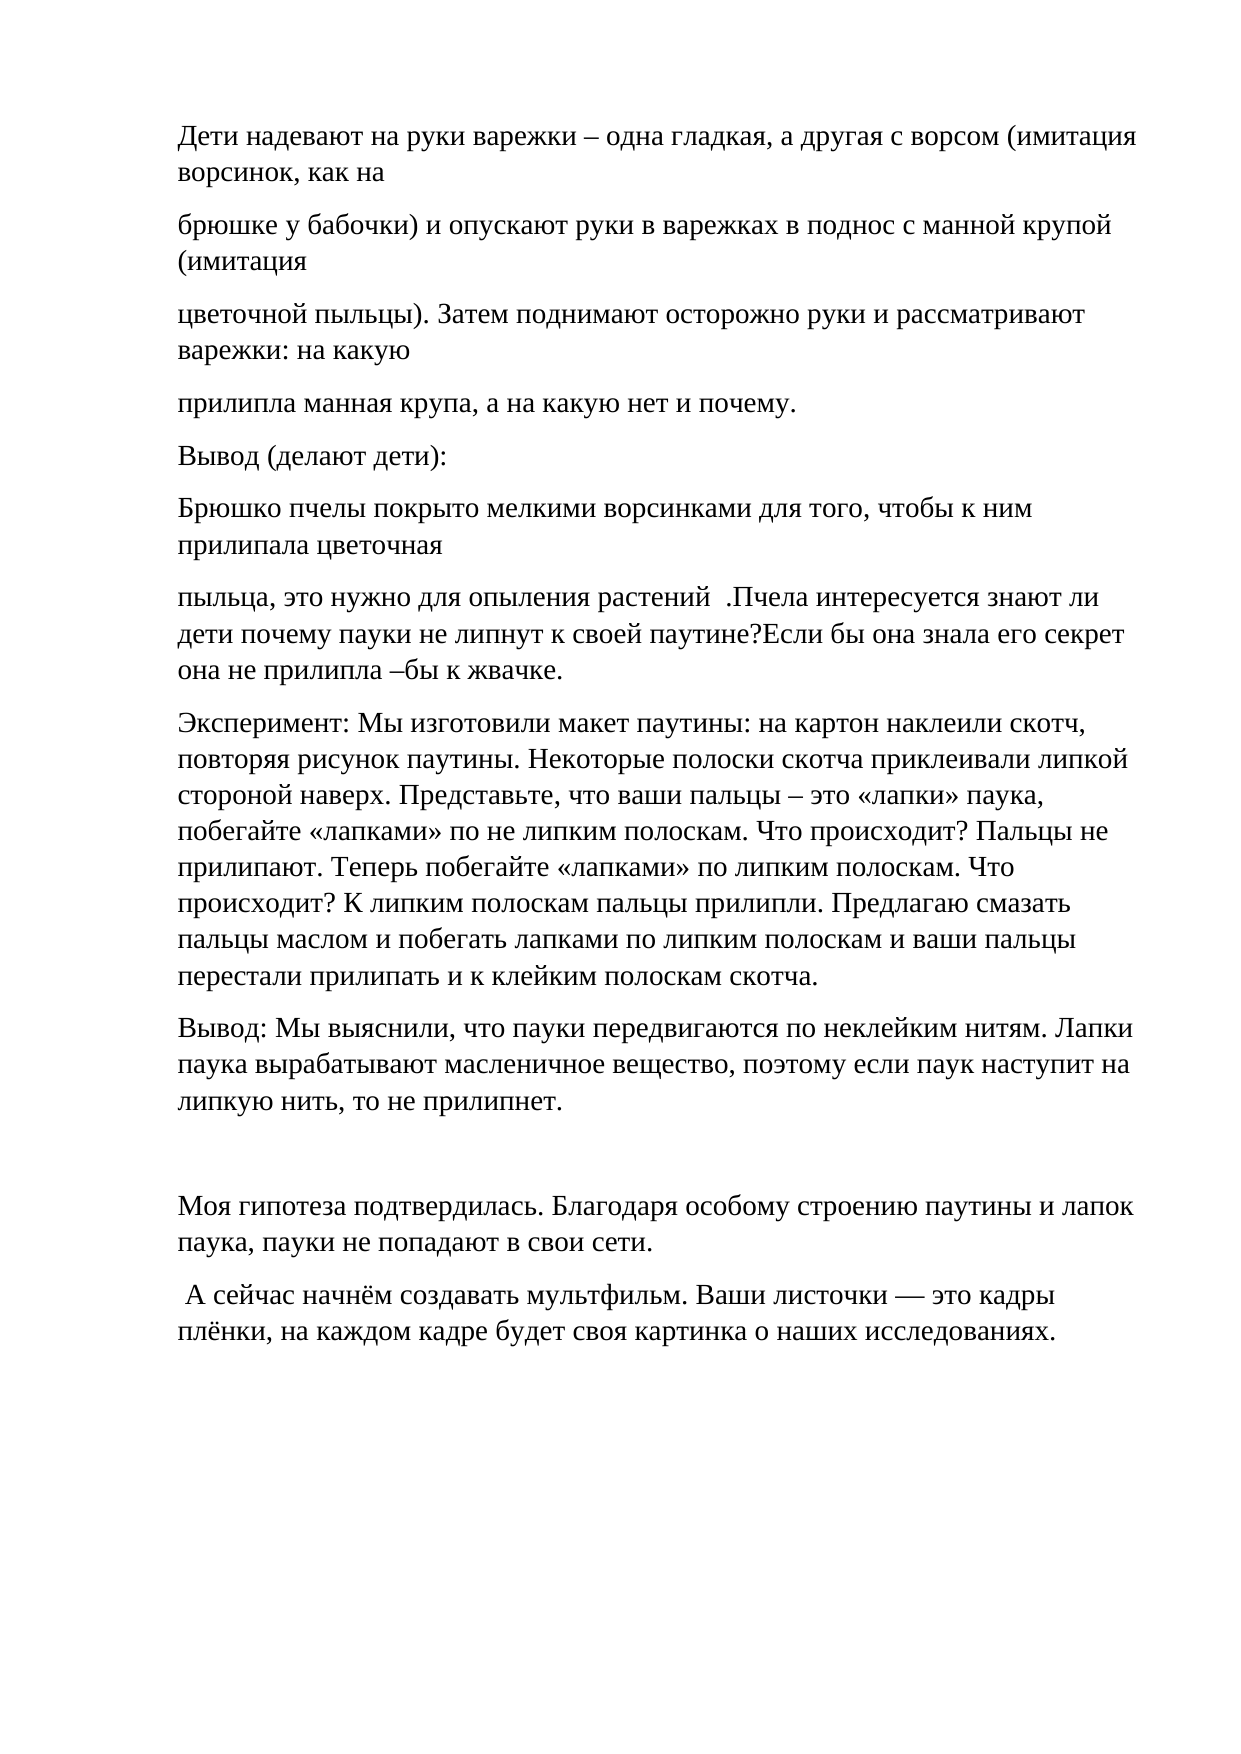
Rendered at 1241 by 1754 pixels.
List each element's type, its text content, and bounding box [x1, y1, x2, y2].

text цветочной пыльцы). Затем поднимают осторожно руки и рассматривают варежки: на какую [177, 296, 1152, 366]
text брюшке у бабочки) и опускают руки в варежках в поднос с манной крупой (имитация [177, 207, 1152, 277]
text Брюшко пчелы покрыто мелкими ворсинками для того, чтобы к ним прилипала цветочная [177, 491, 1152, 560]
text пыльца, это нужно для опыления растений .Пчела интересуется знают ли дети почему пауки не липнут к своей паутине?Если бы она знала его секрет она не прилипла –бы к жвачке. [177, 579, 1152, 685]
text прилипла манная крупа, а на какую нет и почему. [177, 385, 1152, 418]
text Дети надевают на руки варежки – одна гладкая, а другая с ворсом (имитация ворсинок, как на [177, 118, 1152, 188]
text Эксперимент: Мы изготовили макет паутины: на картон наклеили скотч, повторяя рисунок паутины. Некоторые полоски скотча приклеивали липкой стороной наверх. Представьте, что ваши пальцы – это «лапки» паука, побегайте «лапками» по не липким полоскам. Что происходит? Пальцы не прилипают. Теперь побегайте «лапками» по липким полоскам. Что происходит? К липким полоскам пальцы прилипли. Предлагаю смазать пальцы маслом и побегать лапками по липким полоскам и ваши пальцы перестали прилипать и к клейким полоскам скотча. [177, 705, 1152, 991]
text А сейчас начнём создавать мультфильм. Ваши листочки — это кадры плёнки, на каждом кадре будет своя картинка о наших исследованиях. [177, 1277, 1152, 1347]
text Вывод (делают дети): [177, 438, 1152, 471]
text Моя гипотеза подтвердилась. Благодаря особому строению паутины и лапок паука, пауки не попадают в свои сети. [177, 1188, 1152, 1258]
text Вывод: Мы выяснили, что пауки передвигаются по неклейким нитям. Лапки паука вырабатывают масленичное вещество, поэтому если паук наступит на липкую нить, то не прилипнет. [177, 1011, 1152, 1116]
